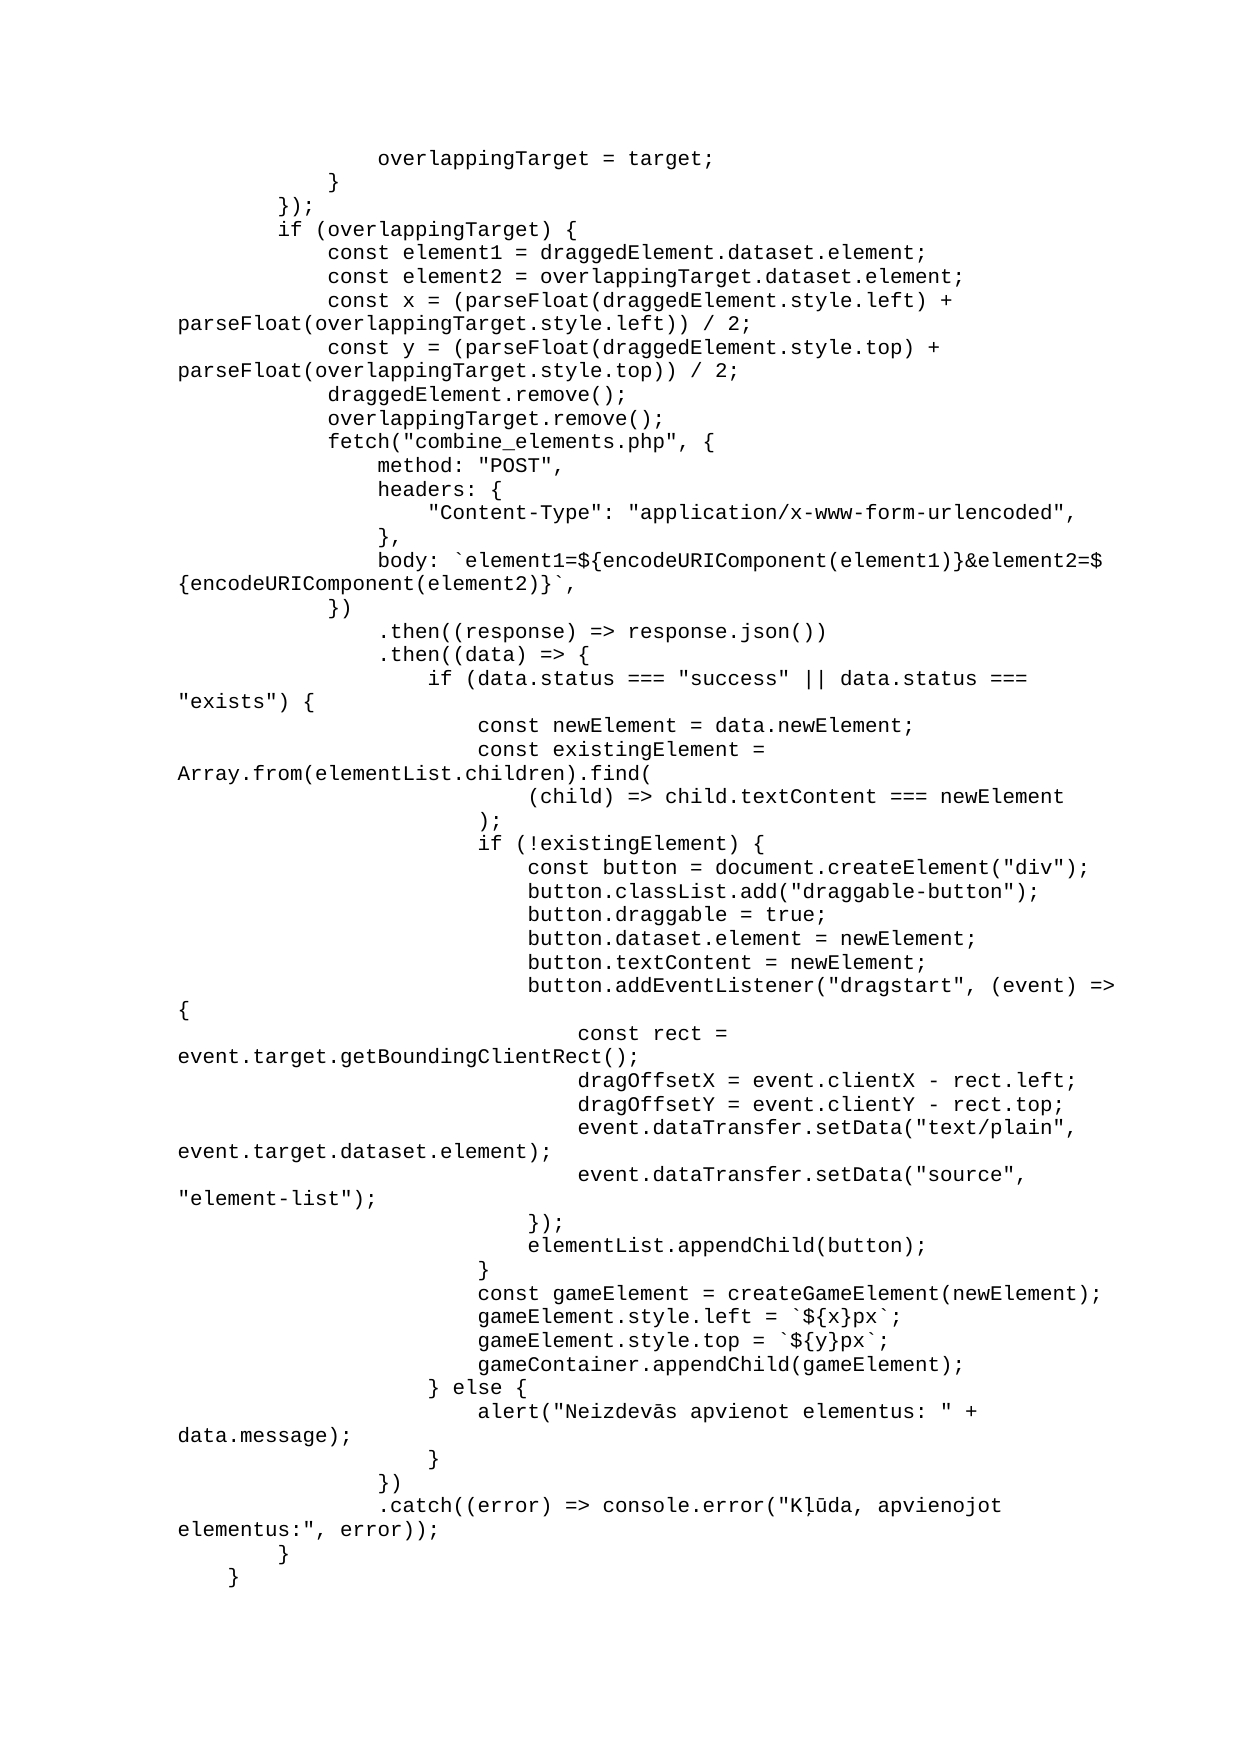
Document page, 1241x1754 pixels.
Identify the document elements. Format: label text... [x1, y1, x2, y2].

text const newElement = data.newElement; [177, 715, 1122, 739]
text } [177, 1448, 1122, 1472]
text dragOffsetX = event.clientX - rect.left; [177, 1070, 1122, 1093]
text }); [177, 195, 1122, 219]
text fetch("combine_elements.php", { [177, 431, 1122, 455]
text headers: { [177, 479, 1122, 502]
text if (!existingElement) { [177, 833, 1122, 857]
text const gameElement = createGameElement(newElement); [177, 1283, 1122, 1306]
text overlappingTarget = target; [177, 148, 1122, 171]
text ); [177, 810, 1122, 833]
text button.addEventListener("dragstart", (event) => { [177, 975, 1122, 1023]
text .catch((error) => console.error("Kļūda, apvienojot elementus:", error)); [177, 1496, 1122, 1543]
text draggedElement.remove(); [177, 384, 1122, 408]
text elementList.appendChild(button); [177, 1235, 1122, 1259]
text button.textContent = newElement; [177, 952, 1122, 975]
text button.dataset.element = newElement; [177, 928, 1122, 952]
text const existingElement = Array.from(elementList.children).find( [177, 739, 1122, 786]
text const rect = event.target.getBoundingClientRect(); [177, 1023, 1122, 1070]
text button.draggable = true; [177, 904, 1122, 928]
text dragOffsetY = event.clientY - rect.top; [177, 1093, 1122, 1117]
text event.dataTransfer.setData("text/plain", event.target.dataset.element); [177, 1117, 1122, 1164]
text event.dataTransfer.setData("source", "element-list"); [177, 1164, 1122, 1212]
text gameContainer.appendChild(gameElement); [177, 1354, 1122, 1377]
text }) [177, 597, 1122, 621]
text const element1 = draggedElement.dataset.element; [177, 242, 1122, 266]
text } [177, 1566, 1122, 1590]
text } else { [177, 1377, 1122, 1401]
text } [177, 171, 1122, 195]
text "Content-Type": "application/x-www-form-urlencoded", [177, 502, 1122, 526]
text } [177, 1259, 1122, 1283]
text if (data.status === "success" || data.status === "exists") { [177, 668, 1122, 715]
text }, [177, 526, 1122, 550]
text alert("Neizdevās apvienot elementus: " + data.message); [177, 1401, 1122, 1448]
text }) [177, 1472, 1122, 1496]
text .then((data) => { [177, 644, 1122, 668]
text body: `element1=${encodeURIComponent(element1)}&element2=${encodeURIComponent(element2)}`, [177, 550, 1122, 597]
text const x = (parseFloat(draggedElement.style.left) + parseFloat(overlappingTarget.style.left)) / 2; [177, 289, 1122, 337]
text }); [177, 1212, 1122, 1235]
text button.classList.add("draggable-button"); [177, 881, 1122, 904]
text gameElement.style.left = `${x}px`; [177, 1306, 1122, 1330]
text const element2 = overlappingTarget.dataset.element; [177, 266, 1122, 289]
text overlappingTarget.remove(); [177, 408, 1122, 431]
text } [177, 1543, 1122, 1566]
text const y = (parseFloat(draggedElement.style.top) + parseFloat(overlappingTarget.style.top)) / 2; [177, 337, 1122, 384]
text .then((response) => response.json()) [177, 621, 1122, 644]
text gameElement.style.top = `${y}px`; [177, 1330, 1122, 1354]
text const button = document.createElement("div"); [177, 857, 1122, 881]
text method: "POST", [177, 455, 1122, 479]
text if (overlappingTarget) { [177, 219, 1122, 242]
text (child) => child.textContent === newElement [177, 786, 1122, 810]
